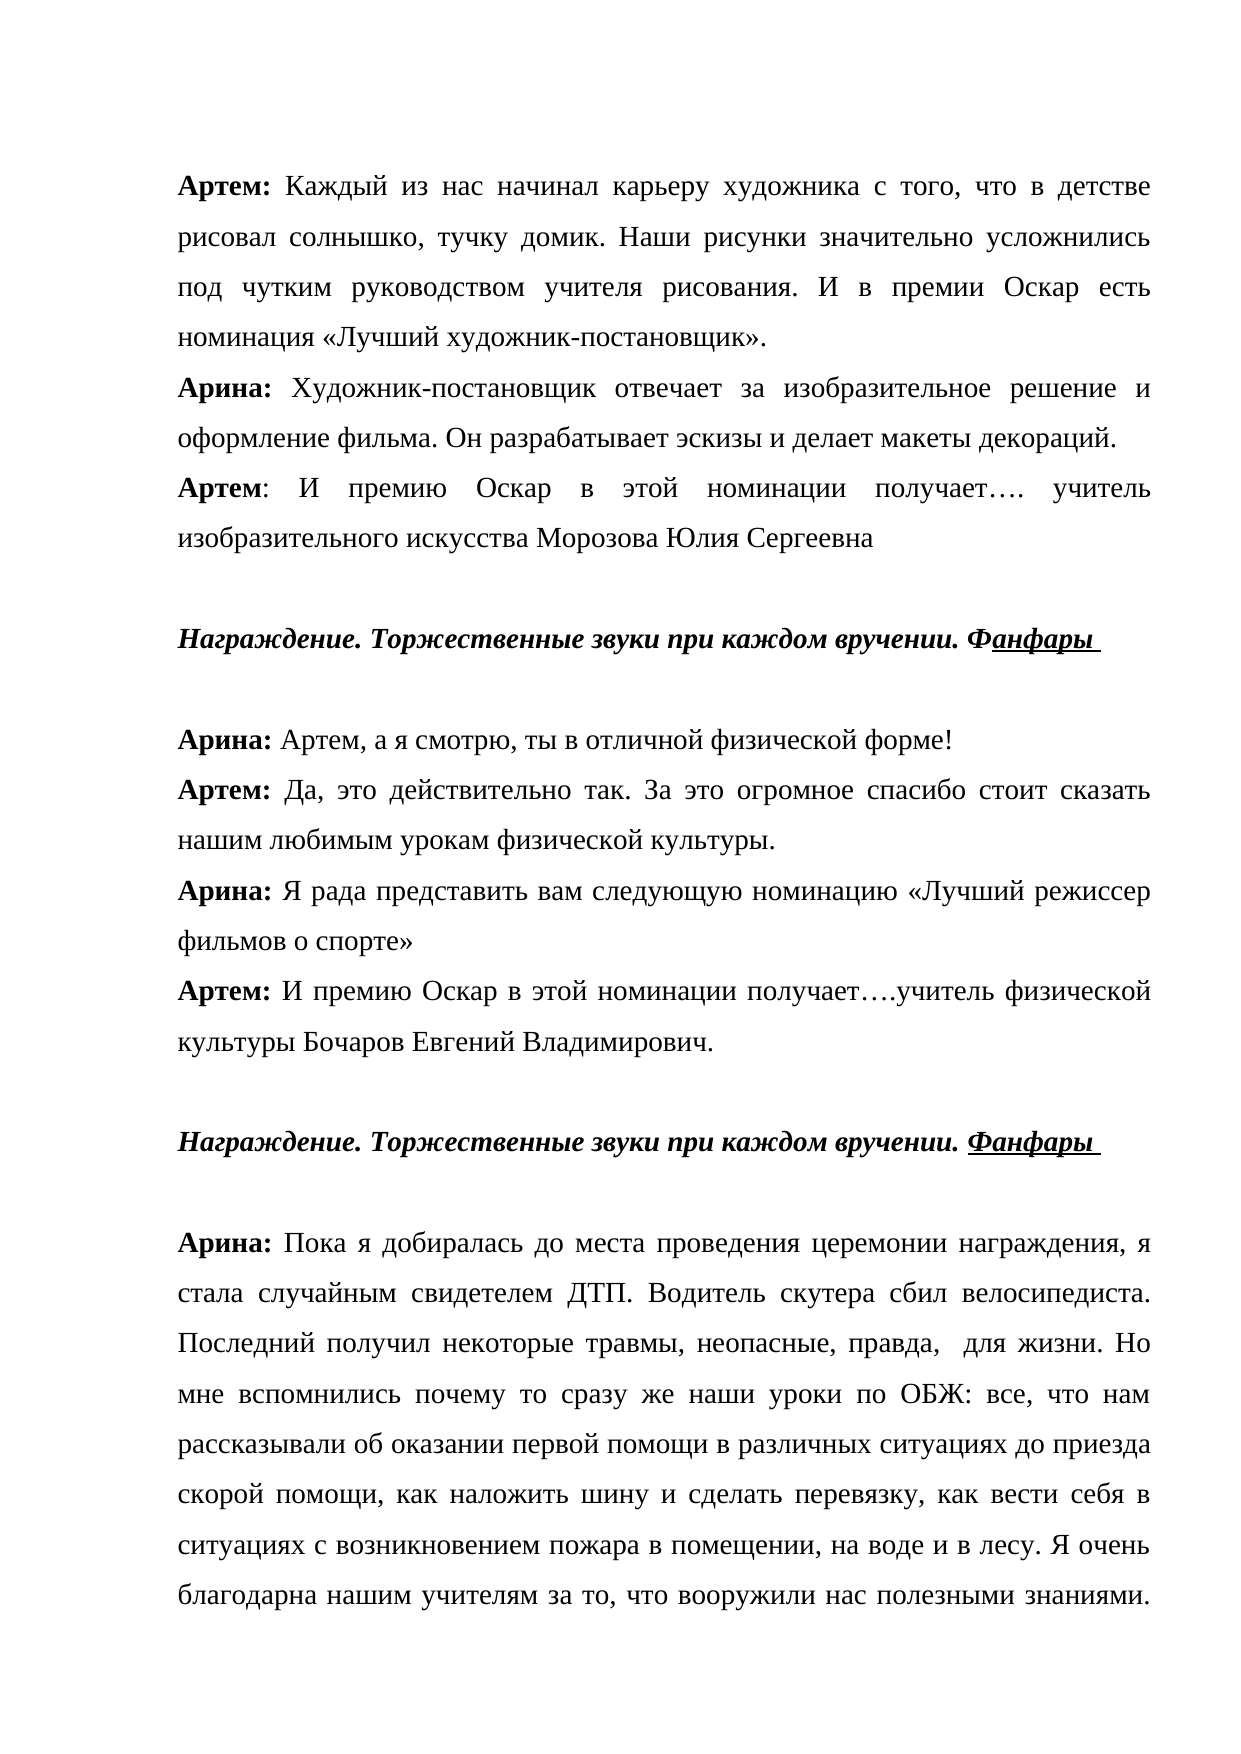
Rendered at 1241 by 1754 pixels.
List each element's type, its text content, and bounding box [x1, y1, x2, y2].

text Артем: И премию Оскар в этой номинации получает…. учитель изобразительного искусства Морозова Юлия Сергеевна [177, 470, 1152, 554]
text Артем: Каждый из нас начинал карьеру художника с того, что в детстве рисовал солнышко, тучку домик. Наши рисунки значительно усложнились под чутким руководством учителя рисования. И в премии Оскар есть номинация «Лучший художник-постановщик». [177, 168, 1152, 353]
text Арина: Художник-постановщик отвечает за изобразительное решение и оформление фильма. Он разрабатывает эскизы и делает макеты декораций. [177, 370, 1152, 453]
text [177, 1225, 1152, 1611]
text Артем: И премию Оскар в этой номинации получает….учитель физической культуры Бочаров Евгений Владимирович. [177, 973, 1152, 1057]
text Арина: Артем, а я смотрю, ты в отличной физической форме! [177, 722, 1152, 755]
text Арина: Я рада представить вам следующую номинацию «Лучший режиссер фильмов о спорте» [177, 873, 1152, 957]
text Артем: Да, это действительно так. За это огромное спасибо стоит сказать нашим любимым урокам физической культуры. [177, 772, 1152, 856]
text Награждение. Торжественные звуки при каждом вручении. Фанфары [177, 621, 1152, 655]
text Награждение. Торжественные звуки при каждом вручении. Фанфары [177, 1124, 1152, 1158]
